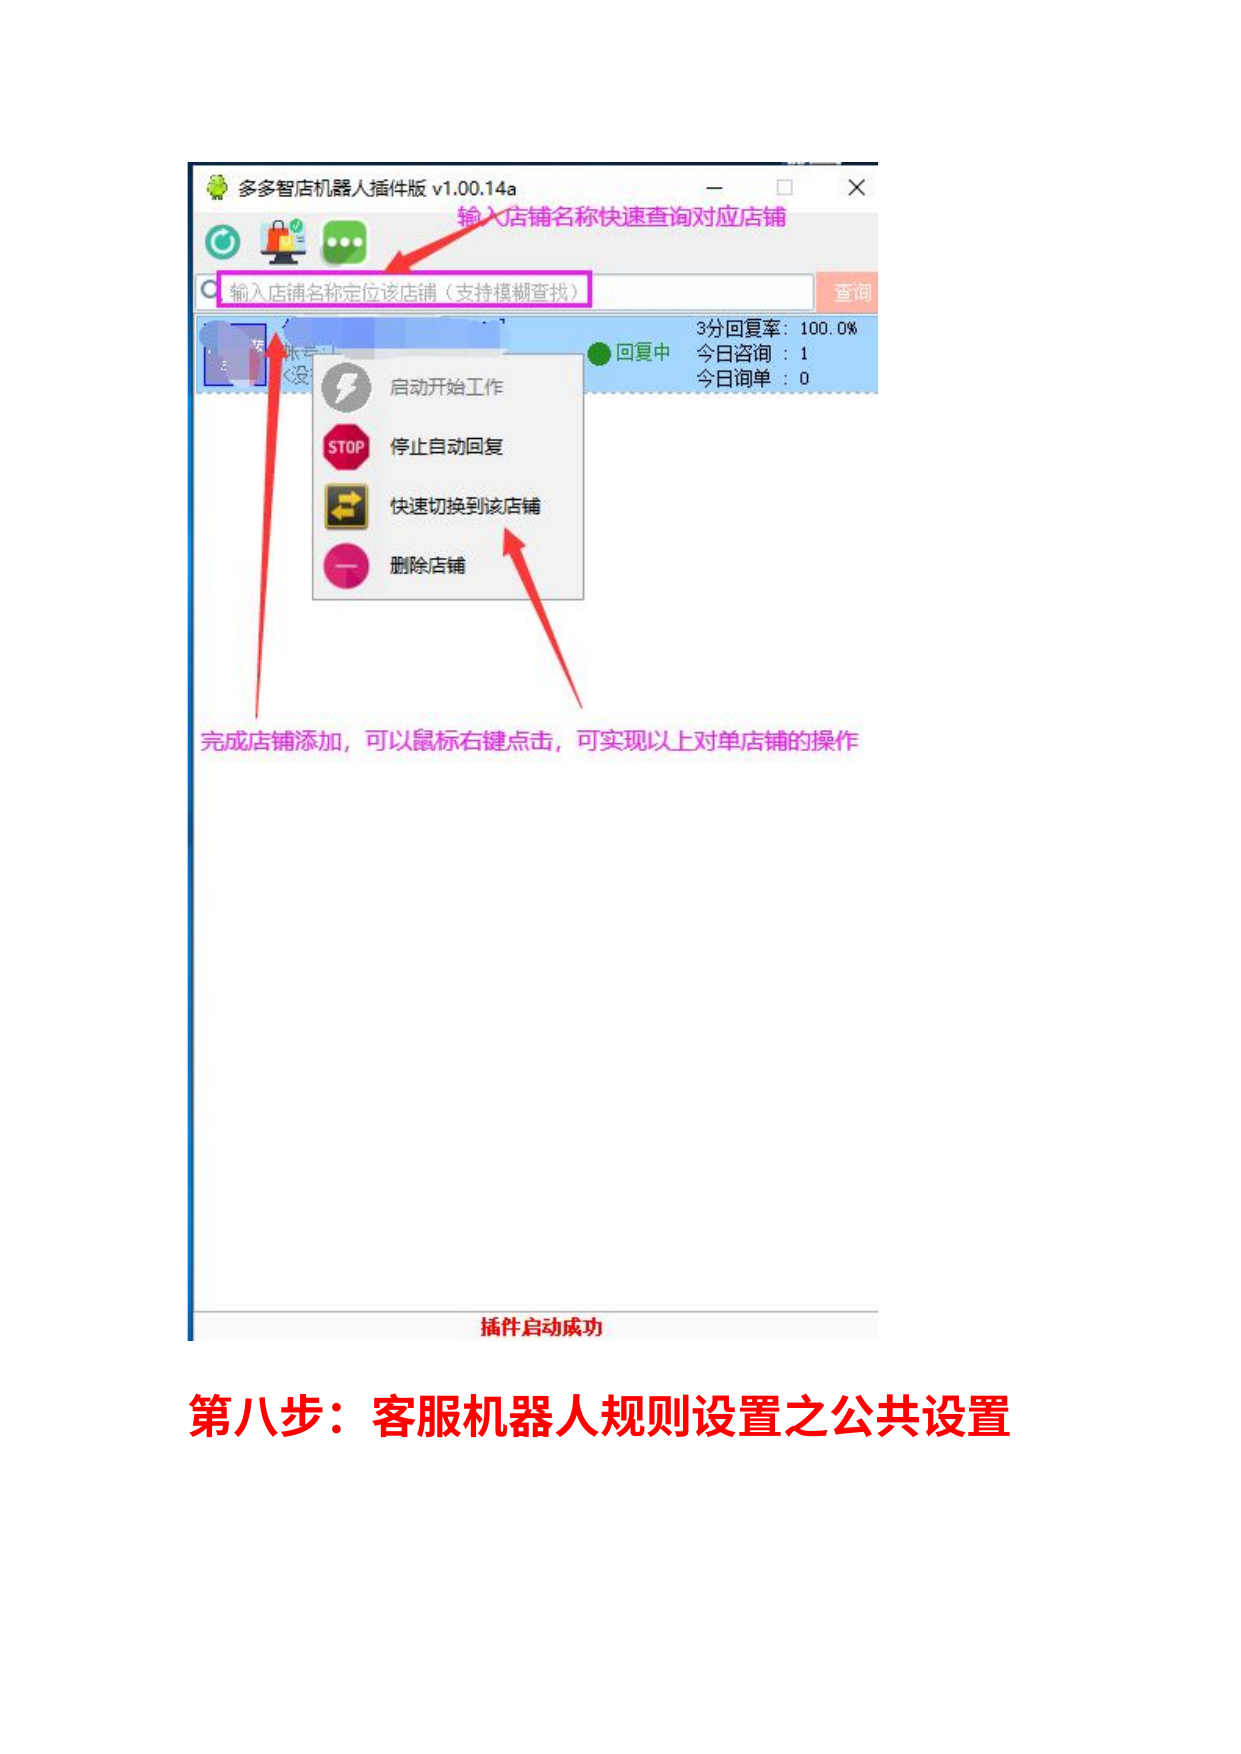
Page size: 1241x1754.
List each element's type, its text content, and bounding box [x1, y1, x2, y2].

text 第八步：客服机器人规则设置之公共设置 [187, 1364, 1053, 1462]
picture [187, 162, 879, 1341]
